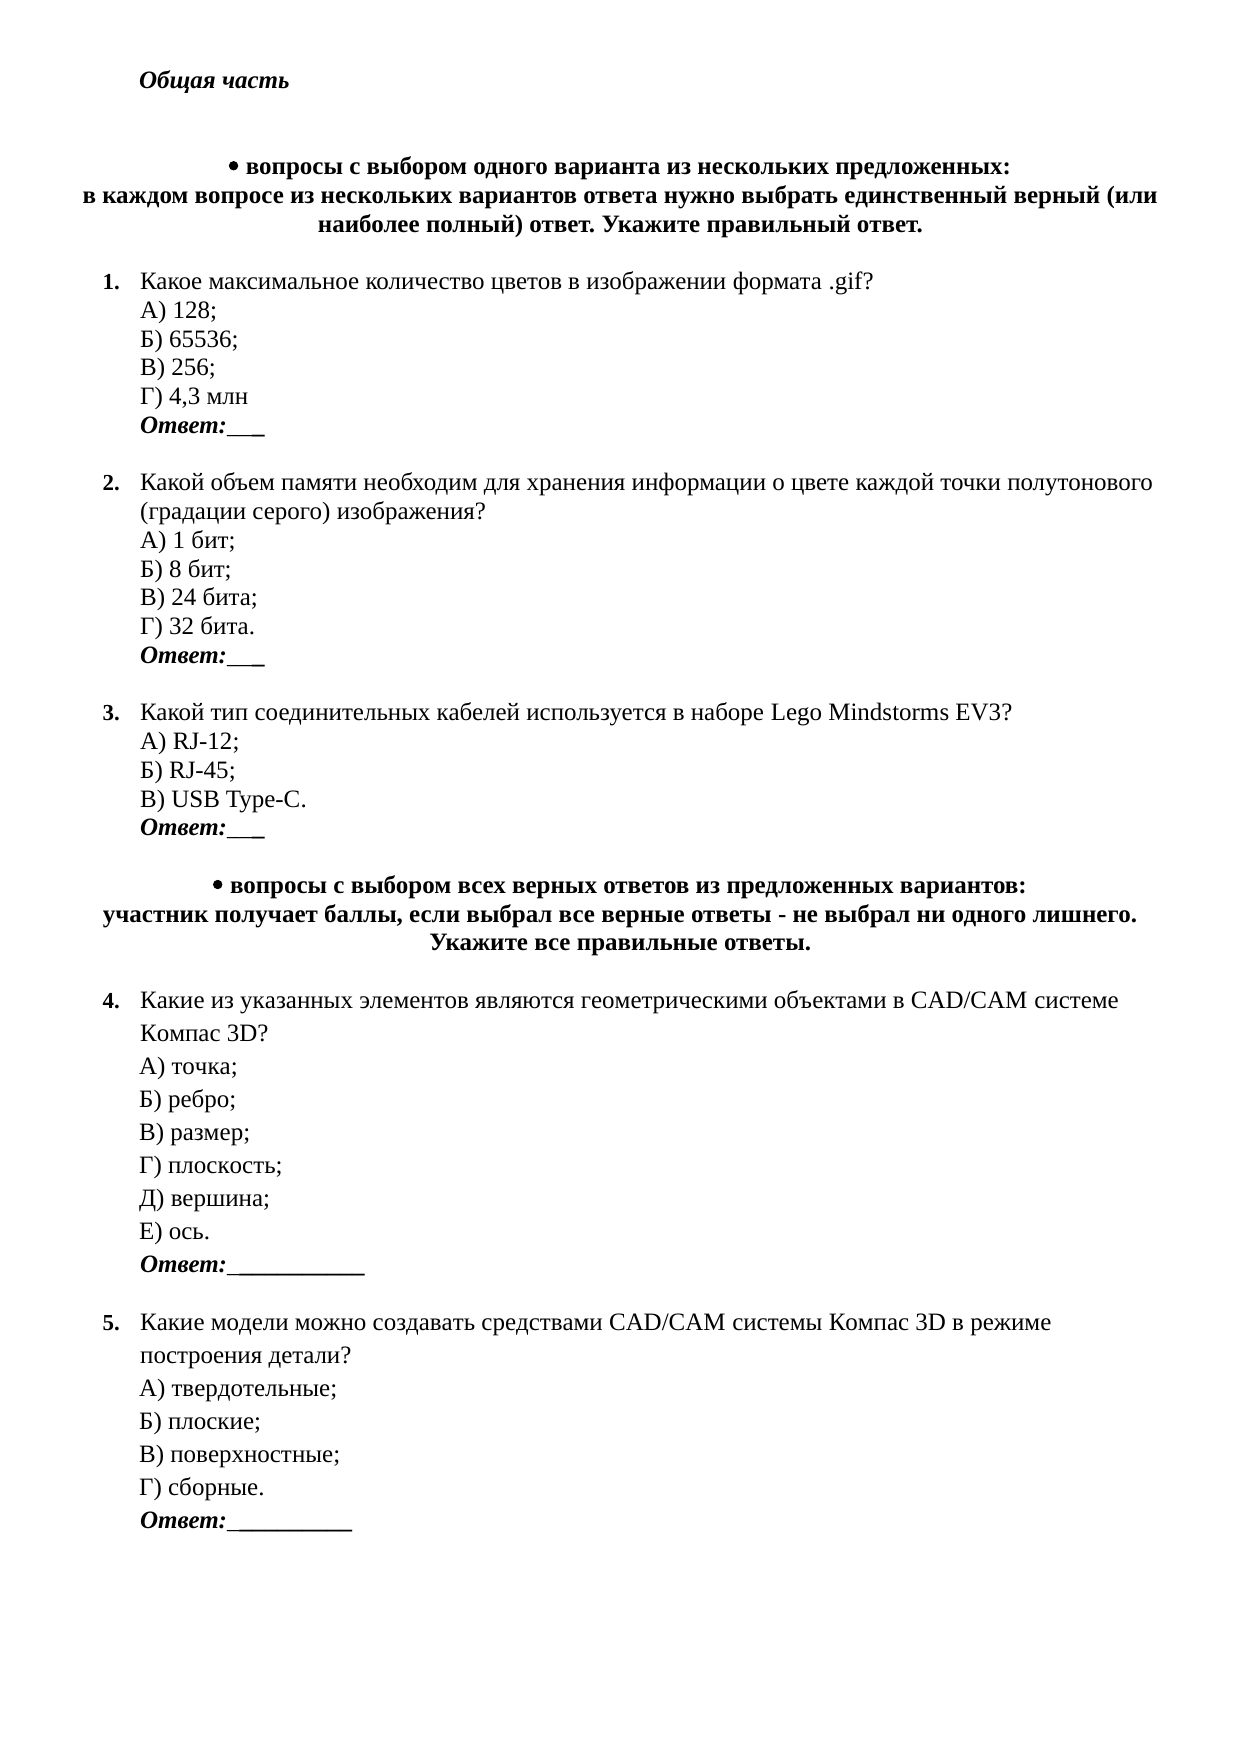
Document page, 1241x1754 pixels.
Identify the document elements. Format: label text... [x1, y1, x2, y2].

list Какой объем памяти необходим для хранения информации о цвете каждой точки полутонового (градации серого) изображения? [102, 467, 1175, 525]
text Б) 65536; [140, 324, 1175, 352]
text Б) ребро; [139, 1084, 1175, 1113]
text В) USB Type-C. [140, 784, 1175, 812]
text Г) 32 бита. [140, 611, 1175, 640]
text Е) ось. [139, 1216, 1175, 1245]
text Д) вершина; [139, 1183, 1175, 1212]
text Б) плоские; [139, 1406, 1175, 1434]
text А) точка; [139, 1051, 1175, 1080]
text Общая часть [65, 65, 1175, 94]
text участник получает баллы, если выбрал все верные ответы - не выбрал ни одного лишнего. Укажите все правильные ответы. [65, 899, 1175, 956]
text Ответ:___ [140, 410, 1175, 439]
text Б) RJ-45; [140, 755, 1175, 784]
text А) твердотельные; [139, 1373, 1175, 1401]
text В) размер; [139, 1117, 1175, 1146]
text в каждом вопросе из нескольких вариантов ответа нужно выбрать единственный верный (или наиболее полный) ответ. Укажите правильный ответ. [65, 180, 1175, 237]
list Какой тип соединительных кабелей используется в наборе Lego Mindstorms EV3? [102, 697, 1175, 726]
text Г) сборные. [139, 1472, 1175, 1501]
text В) поверхностные; [139, 1439, 1175, 1467]
text В) 24 бита; [140, 582, 1175, 611]
text Б) 8 бит; [140, 554, 1175, 582]
text А) 1 бит; [140, 525, 1175, 554]
text А) 128; [140, 295, 1175, 324]
text А) RJ-12; [140, 726, 1175, 755]
list Какое максимальное количество цветов в изображении формата .gif? [102, 266, 1175, 295]
text Ответ:___ [140, 640, 1175, 669]
text В) 256; [140, 352, 1175, 381]
text вопросы с выбором всех верных ответов из предложенных вариантов: [65, 870, 1175, 899]
text Ответ:___________ [140, 1249, 1175, 1278]
text Г) плоскость; [139, 1150, 1175, 1179]
list Какие модели можно создавать средствами CAD/CAM системы Компас 3D в режиме построения детали? [102, 1307, 1175, 1368]
text Ответ:__________ [140, 1505, 1175, 1533]
text Г) 4,3 млн [140, 381, 1175, 410]
list Какие из указанных элементов являются геометрическими объектами в CAD/CAM системе Компас 3D? [102, 985, 1175, 1047]
text Ответ:___ [140, 812, 1175, 841]
text вопросы с выбором одного варианта из нескольких предложенных: [65, 151, 1175, 180]
